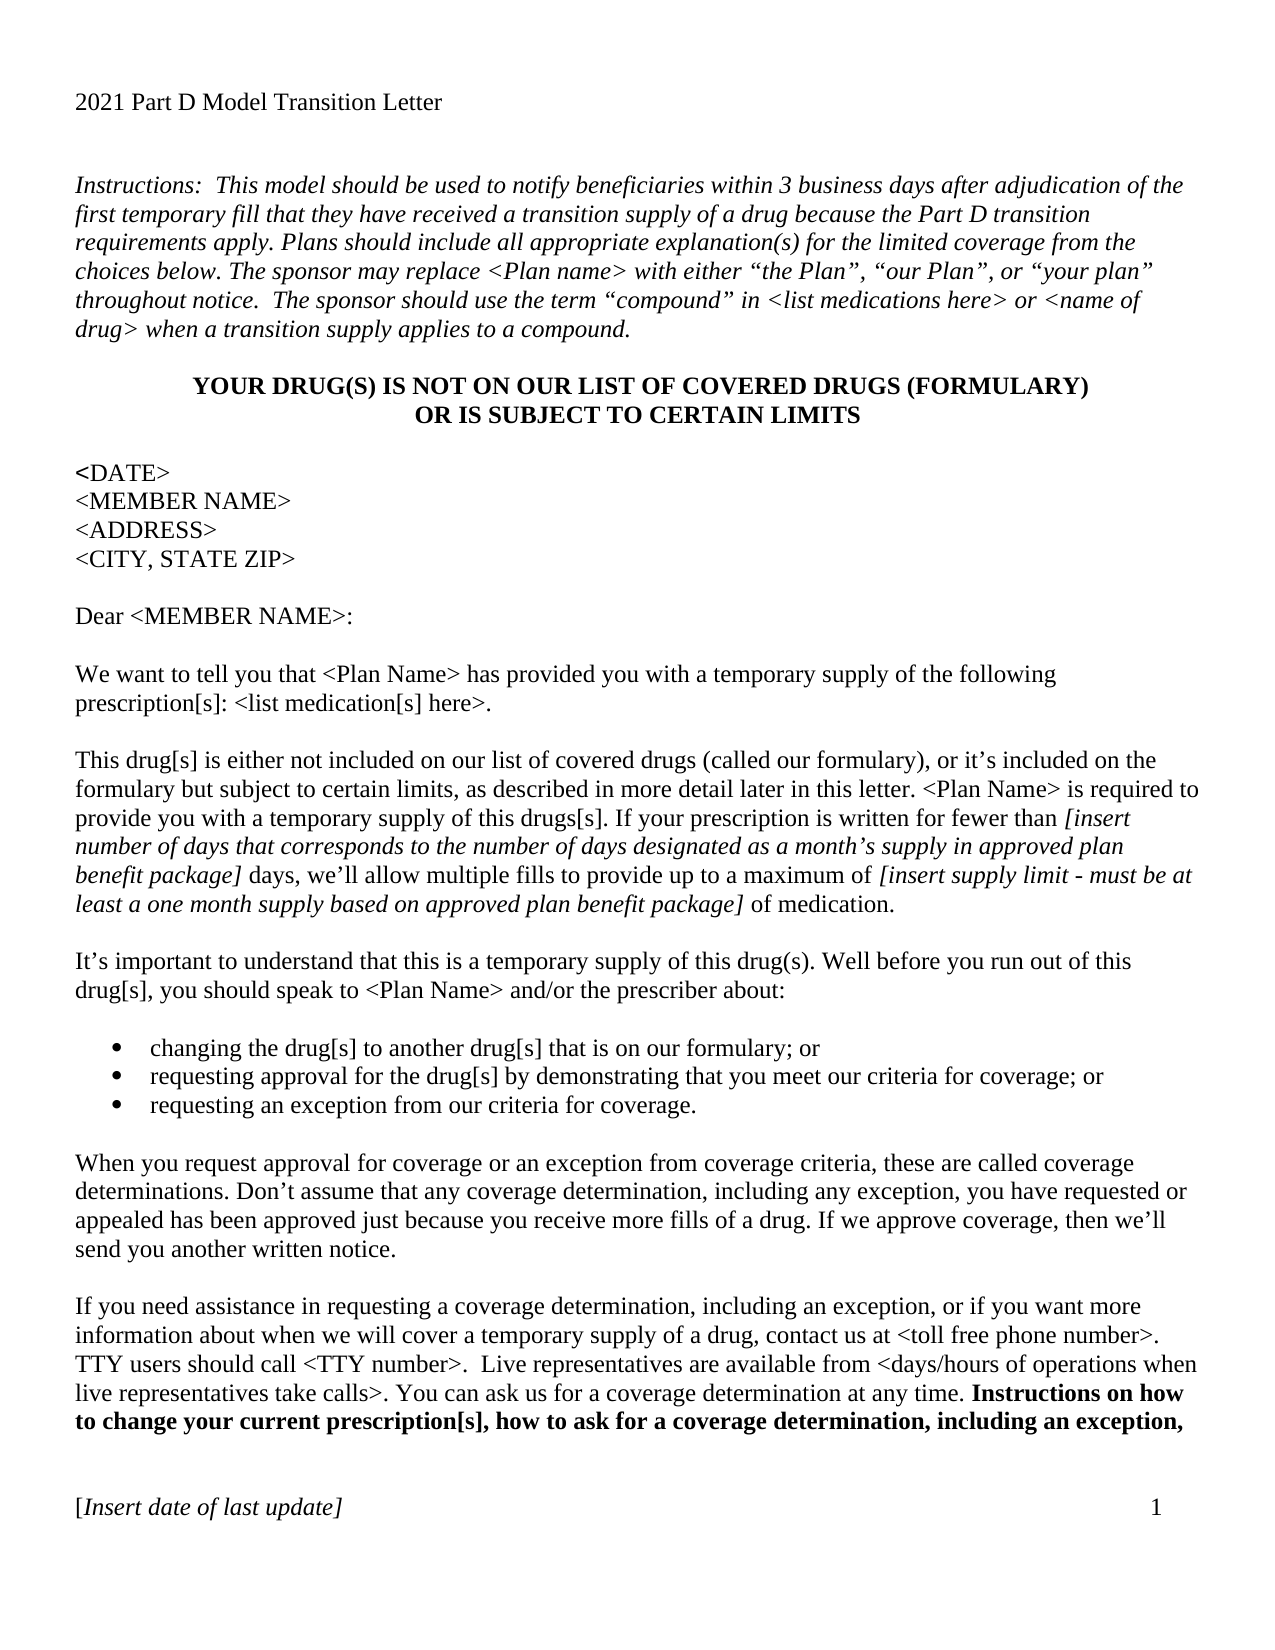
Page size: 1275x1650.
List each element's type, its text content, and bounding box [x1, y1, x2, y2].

text OR IS SUBJECT TO CERTAIN LIMITS [75, 400, 1200, 429]
list changing the drug[s] to another drug[s] that is on our formulary; or [112, 1033, 1200, 1061]
text <MEMBER NAME> [75, 486, 1200, 515]
text <ADDRESS> [75, 515, 1200, 544]
text We want to tell you that <Plan Name> has provided you with a temporary supply of the following prescription[s]: <list medication[s] here>. [75, 659, 1200, 716]
text Dear <MEMBER NAME>: [75, 601, 1200, 630]
text Your Drug(S) iS Not on our List of Covered Drugs (FORMULARY) [75, 371, 1200, 400]
text This drug[s] is either not included on our list of covered drugs (called our formulary), or it’s included on the formulary but subject to certain limits, as described in more detail later in this letter. <Plan Name> is required to provide you with a temporary supply of this drugs[s]. If your prescription is written for fewer than [insert number of days that corresponds to the number of days designated as a month’s supply in approved plan benefit package] days, we’ll allow multiple fills to provide up to a maximum of [insert supply limit - must be at least a one month supply based on approved plan benefit package] of medication. [75, 745, 1200, 918]
text Instructions: This model should be used to notify beneficiaries within 3 business days after adjudication of the first temporary fill that they have received a transition supply of a drug because the Part D transition requirements apply. Plans should include all appropriate explanation(s) for the limited coverage from the choices below. The sponsor may replace <Plan name> with either “the Plan”, “our Plan”, or “your plan” throughout notice. The sponsor should use the term “compound” in <list medications here> or <name of drug> when a transition supply applies to a compound. [75, 170, 1200, 342]
list requesting an exception from our criteria for coverage. [112, 1090, 1200, 1119]
text When you request approval for coverage or an exception from coverage criteria, these are called coverage determinations. Don’t assume that any coverage determination, including any exception, you have requested or appealed has been approved just because you receive more fills of a drug. If we approve coverage, then we’ll send you another written notice. [75, 1148, 1200, 1263]
text <CITY, STATE ZIP> [75, 544, 1200, 573]
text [75, 1291, 1200, 1435]
text <DATE> [75, 457, 1200, 486]
list requesting approval for the drug[s] by demonstrating that you meet our criteria for coverage; or [112, 1061, 1200, 1090]
text It’s important to understand that this is a temporary supply of this drug(s). Well before you run out of this drug[s], you should speak to <Plan Name> and/or the prescriber about: [75, 946, 1200, 1004]
